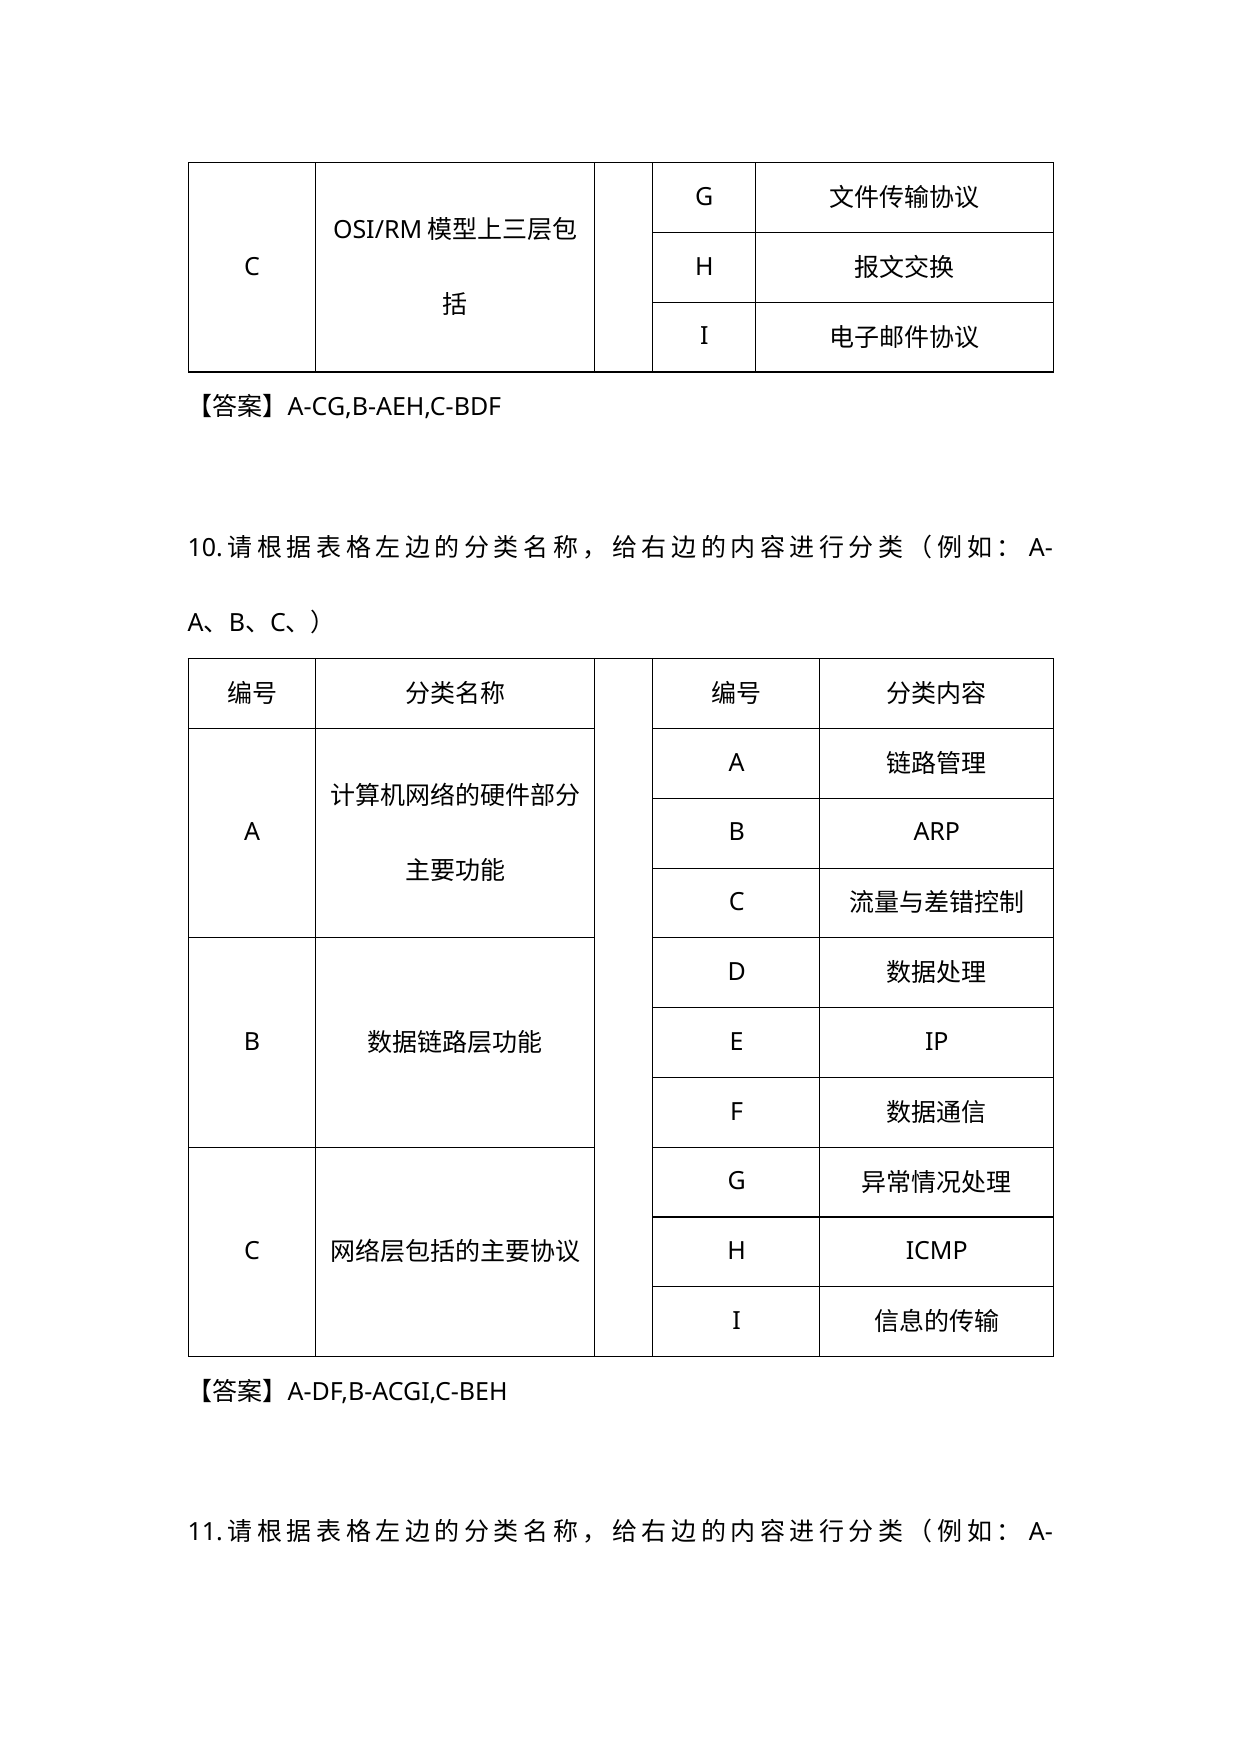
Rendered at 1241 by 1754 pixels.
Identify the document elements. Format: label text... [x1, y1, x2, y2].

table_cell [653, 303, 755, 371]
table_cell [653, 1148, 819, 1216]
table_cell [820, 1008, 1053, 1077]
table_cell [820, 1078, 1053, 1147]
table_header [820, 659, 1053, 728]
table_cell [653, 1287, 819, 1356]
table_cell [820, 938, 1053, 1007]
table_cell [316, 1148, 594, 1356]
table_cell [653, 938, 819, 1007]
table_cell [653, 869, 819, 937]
text 10.请根据表格左边的分类名称，给右边的内容进行分类（例如：A-A、B、C、） [187, 513, 1053, 653]
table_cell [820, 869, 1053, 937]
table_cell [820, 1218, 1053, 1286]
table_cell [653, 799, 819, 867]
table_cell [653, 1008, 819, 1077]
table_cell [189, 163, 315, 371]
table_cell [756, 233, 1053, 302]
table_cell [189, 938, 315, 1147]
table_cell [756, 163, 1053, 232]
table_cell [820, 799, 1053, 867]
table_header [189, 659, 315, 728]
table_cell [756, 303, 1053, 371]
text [187, 1497, 1053, 1562]
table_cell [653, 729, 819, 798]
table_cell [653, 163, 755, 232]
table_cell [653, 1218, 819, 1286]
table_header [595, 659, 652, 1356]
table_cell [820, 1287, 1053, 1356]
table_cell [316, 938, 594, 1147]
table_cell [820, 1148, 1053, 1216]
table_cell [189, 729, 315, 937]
text 【答案】A-DF,B-ACGI,C-BEH [187, 1357, 1053, 1422]
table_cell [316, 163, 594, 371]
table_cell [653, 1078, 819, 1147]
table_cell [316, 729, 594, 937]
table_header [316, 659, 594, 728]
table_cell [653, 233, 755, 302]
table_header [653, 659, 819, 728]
text 【答案】A-CG,B-AEH,C-BDF [187, 372, 1053, 437]
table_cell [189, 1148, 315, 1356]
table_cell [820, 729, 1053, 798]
